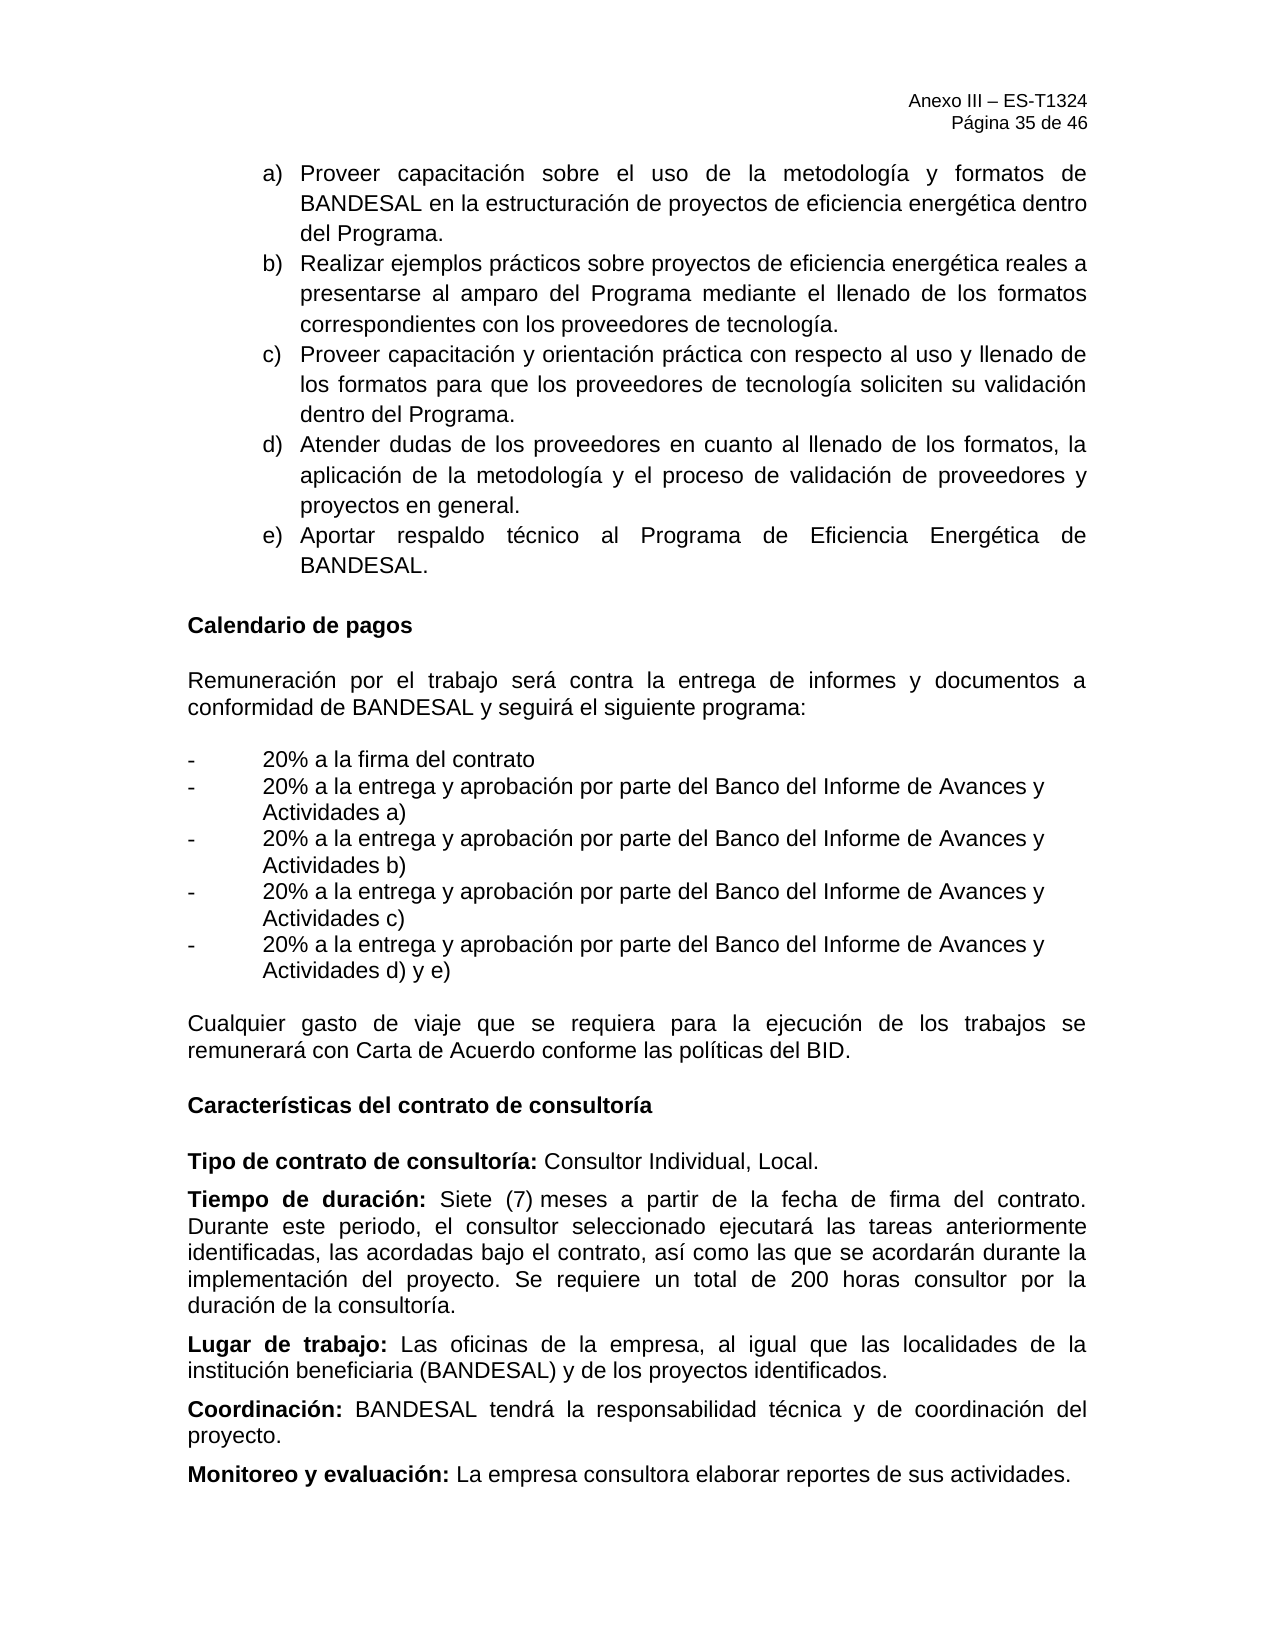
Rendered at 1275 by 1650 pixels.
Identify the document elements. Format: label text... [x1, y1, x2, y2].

list 20% a la entrega y aprobación por parte del Banco del Informe de Avances y [187, 931, 1087, 957]
list Actividades c) [187, 905, 1087, 931]
list Actividades b) [187, 852, 1087, 878]
text Lugar de trabajo: Las oficinas de la empresa, al igual que las localidades de la institución beneficiaria (BANDESAL) y de los proyectos identificados. [187, 1331, 1087, 1383]
text Tipo de contrato de consultoría: Consultor Individual, Local. [187, 1148, 1087, 1174]
list 20% a la entrega y aprobación por parte del Banco del Informe de Avances y [187, 878, 1087, 905]
text Tiempo de duración: Siete (7) meses a partir de la fecha de firma del contrato. Durante este periodo, el consultor seleccionado ejecutará las tareas anteriormente identificadas, las acordadas bajo el contrato, así como las que se acordarán durante la implementación del proyecto. Se requiere un total de 200 horas consultor por la duración de la consultoría. [187, 1186, 1087, 1318]
list Atender dudas de los proveedores en cuanto al llenado de los formatos, la aplicación de la metodología y el proceso de validación de proveedores y proyectos en general. [262, 431, 1087, 518]
list 20% a la firma del contrato [187, 746, 1087, 773]
list Aportar respaldo técnico al Programa de Eficiencia Energética de BANDESAL. [262, 522, 1087, 578]
text Monitoreo y evaluación: La empresa consultora elaborar reportes de sus actividades. [187, 1461, 1087, 1487]
text Coordinación: BANDESAL tendrá la responsabilidad técnica y de coordinación del proyecto. [187, 1396, 1087, 1449]
text Cualquier gasto de viaje que se requiera para la ejecución de los trabajos se remunerará con Carta de Acuerdo conforme las políticas del BID. [187, 1010, 1087, 1063]
text Características del contrato de consultoría [187, 1092, 1087, 1118]
text Calendario de pagos [187, 612, 1087, 638]
list 20% a la entrega y aprobación por parte del Banco del Informe de Avances y [187, 825, 1087, 852]
list Actividades a) [187, 799, 1087, 825]
list 20% a la entrega y aprobación por parte del Banco del Informe de Avances y [187, 773, 1087, 799]
text Remuneración por el trabajo será contra la entrega de informes y documentos a conformidad de BANDESAL y seguirá el siguiente programa: [187, 667, 1087, 720]
list Proveer capacitación sobre el uso de la metodología y formatos de BANDESAL en la estructuración de proyectos de eficiencia energética dentro del Programa. [262, 159, 1087, 246]
list Proveer capacitación y orientación práctica con respecto al uso y llenado de los formatos para que los proveedores de tecnología soliciten su validación dentro del Programa. [262, 341, 1087, 427]
list Realizar ejemplos prácticos sobre proyectos de eficiencia energética reales a presentarse al amparo del Programa mediante el llenado de los formatos correspondientes con los proveedores de tecnología. [262, 250, 1087, 337]
list Actividades d) y e) [187, 957, 1087, 984]
